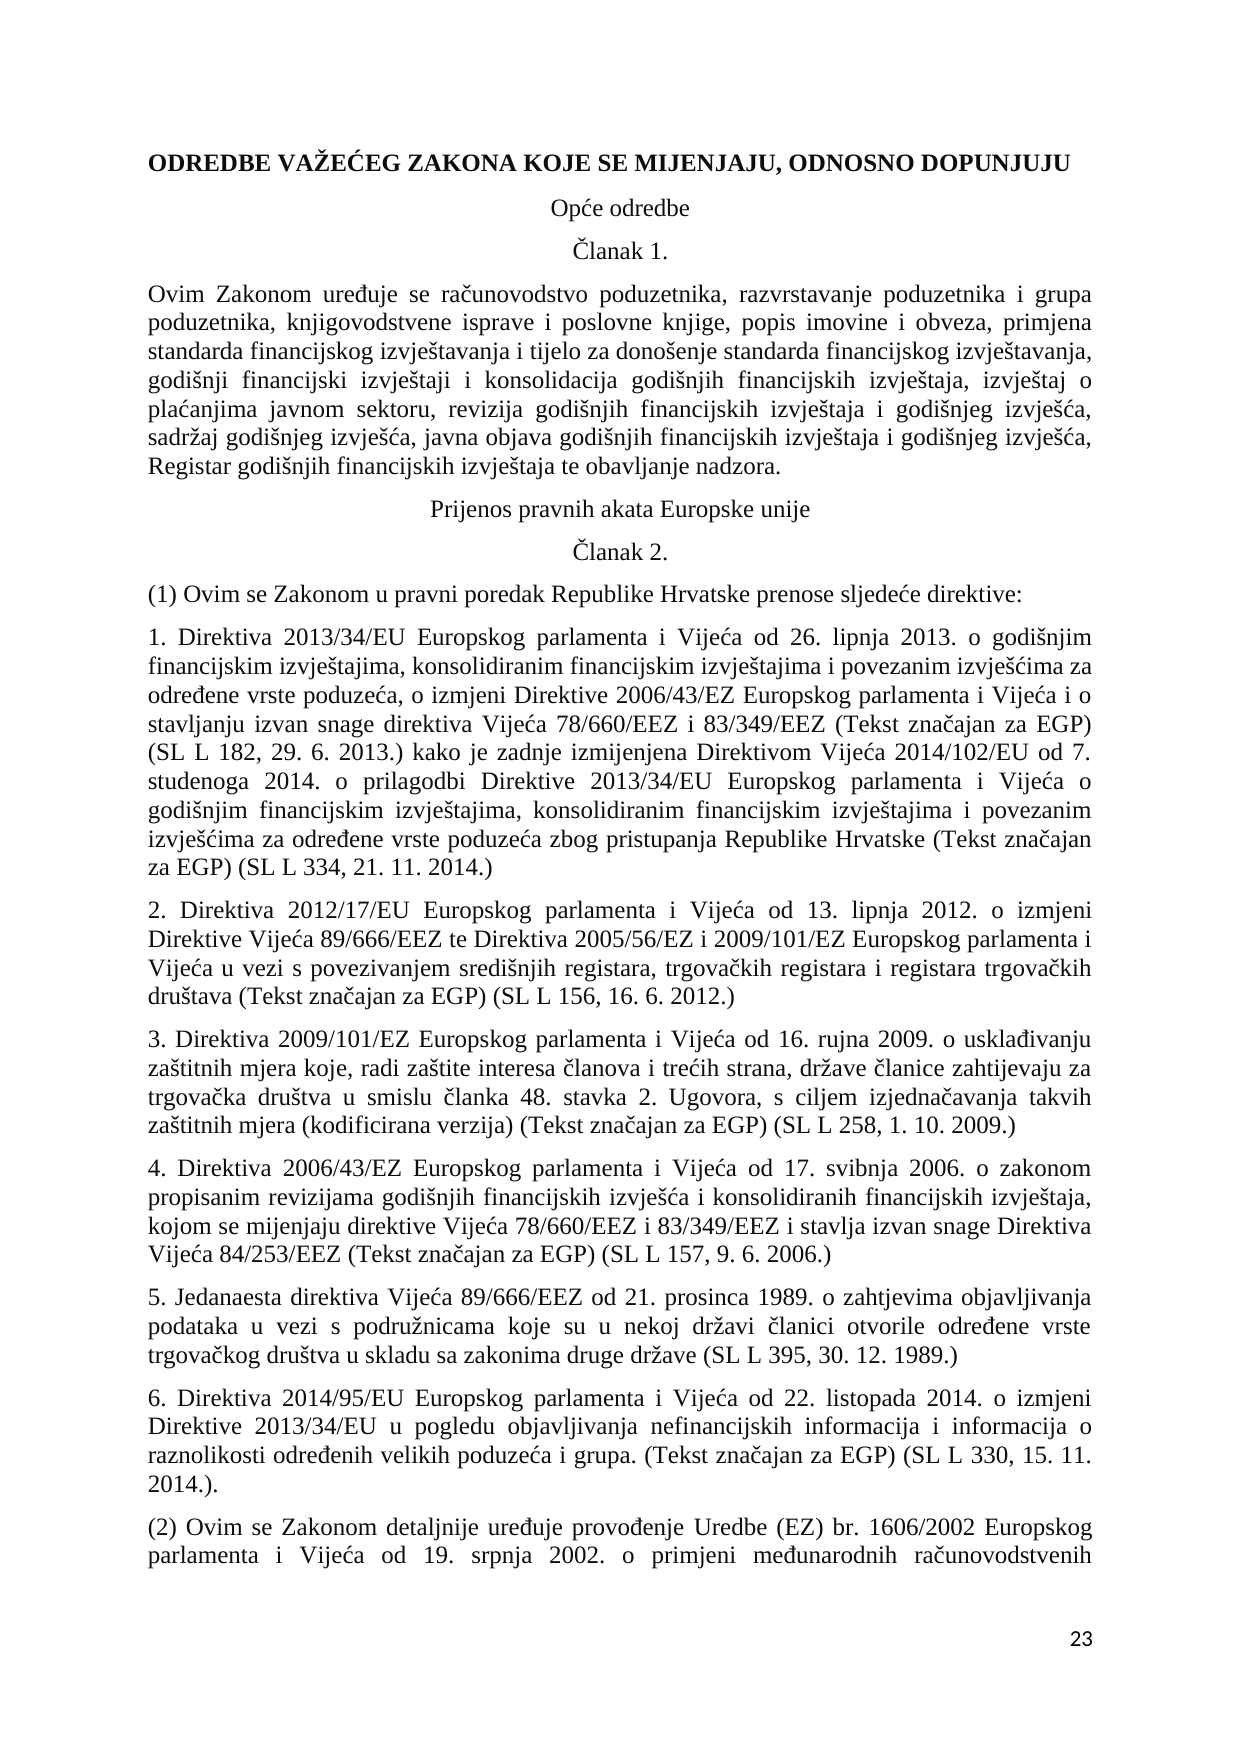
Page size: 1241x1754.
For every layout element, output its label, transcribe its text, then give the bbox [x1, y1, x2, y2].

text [148, 1512, 1093, 1569]
text Članak 2. [148, 537, 1093, 566]
text Ovim Zakonom uređuje se računovodstvo poduzetnika, razvrstavanje poduzetnika i grupa poduzetnika, knjigovodstvene isprave i poslovne knjige, popis imovine i obveza, primjena standarda financijskog izvještavanja i tijelo za donošenje standarda financijskog izvještavanja, godišnji financijski izvještaji i konsolidacija godišnjih financijskih izvještaja, izvještaj o plaćanjima javnom sektoru, revizija godišnjih financijskih izvještaja i godišnjeg izvješća, sadržaj godišnjeg izvješća, javna objava godišnjih financijskih izvještaja i godišnjeg izvješća, Registar godišnjih financijskih izvještaja te obavljanje nadzora. [148, 279, 1093, 480]
text 5. Jedanaesta direktiva Vijeća 89/666/EEZ od 21. prosinca 1989. o zahtjevima objavljivanja podataka u vezi s podružnicama koje su u nekoj državi članici otvorile određene vrste trgovačkog društva u skladu sa zakonima druge države (SL L 395, 30. 12. 1989.) [148, 1282, 1093, 1369]
text (1) Ovim se Zakonom u pravni poredak Republike Hrvatske prenose sljedeće direktive: [148, 579, 1093, 608]
text ODREDBE VAŽEĆEG ZAKONA KOJE SE MIJENJAJU, ODNOSNO DOPUNJUJU [148, 148, 1093, 176]
text Prijenos pravnih akata Europske unije [148, 494, 1093, 523]
text Opće odredbe [148, 193, 1093, 222]
text 1. Direktiva 2013/34/EU Europskog parlamenta i Vijeća od 26. lipnja 2013. o godišnjim financijskim izvještajima, konsolidiranim financijskim izvještajima i povezanim izvješćima za određene vrste poduzeća, o izmjeni Direktive 2006/43/EZ Europskog parlamenta i Vijeća i o stavljanju izvan snage direktiva Vijeća 78/660/EEZ i 83/349/EEZ (Tekst značajan za EGP) (SL L 182, 29. 6. 2013.) kako je zadnje izmijenjena Direktivom Vijeća 2014/102/EU od 7. studenoga 2014. o prilagodbi Direktive 2013/34/EU Europskog parlamenta i Vijeća o godišnjim financijskim izvještajima, konsolidiranim financijskim izvještajima i povezanim izvješćima za određene vrste poduzeća zbog pristupanja Republike Hrvatske (Tekst značajan za EGP) (SL L 334, 21. 11. 2014.) [148, 622, 1093, 881]
text 3. Direktiva 2009/101/EZ Europskog parlamenta i Vijeća od 16. rujna 2009. o usklađivanju zaštitnih mjera koje, radi zaštite interesa članova i trećih strana, države članice zahtijevaju za trgovačka društva u smislu članka 48. stavka 2. Ugovora, s ciljem izjednačavanja takvih zaštitnih mjera (kodificirana verzija) (Tekst značajan za EGP) (SL L 258, 1. 10. 2009.) [148, 1024, 1093, 1139]
text 4. Direktiva 2006/43/EZ Europskog parlamenta i Vijeća od 17. svibnja 2006. o zakonom propisanim revizijama godišnjih financijskih izvješća i konsolidiranih financijskih izvještaja, kojom se mijenjaju direktive Vijeća 78/660/EEZ i 83/349/EEZ i stavlja izvan snage Direktiva Vijeća 84/253/EEZ (Tekst značajan za EGP) (SL L 157, 9. 6. 2006.) [148, 1153, 1093, 1268]
text 6. Direktiva 2014/95/EU Europskog parlamenta i Vijeća od 22. listopada 2014. o izmjeni Direktive 2013/34/EU u pogledu objavljivanja nefinancijskih informacija i informacija o raznolikosti određenih velikih poduzeća i grupa. (Tekst značajan za EGP) (SL L 330, 15. 11. 2014.). [148, 1383, 1093, 1498]
text 2. Direktiva 2012/17/EU Europskog parlamenta i Vijeća od 13. lipnja 2012. o izmjeni Direktive Vijeća 89/666/EEZ te Direktiva 2005/56/EZ i 2009/101/EZ Europskog parlamenta i Vijeća u vezi s povezivanjem središnjih registara, trgovačkih registara i registara trgovačkih društava (Tekst značajan za EGP) (SL L 156, 16. 6. 2012.) [148, 895, 1093, 1010]
text Članak 1. [148, 236, 1093, 264]
